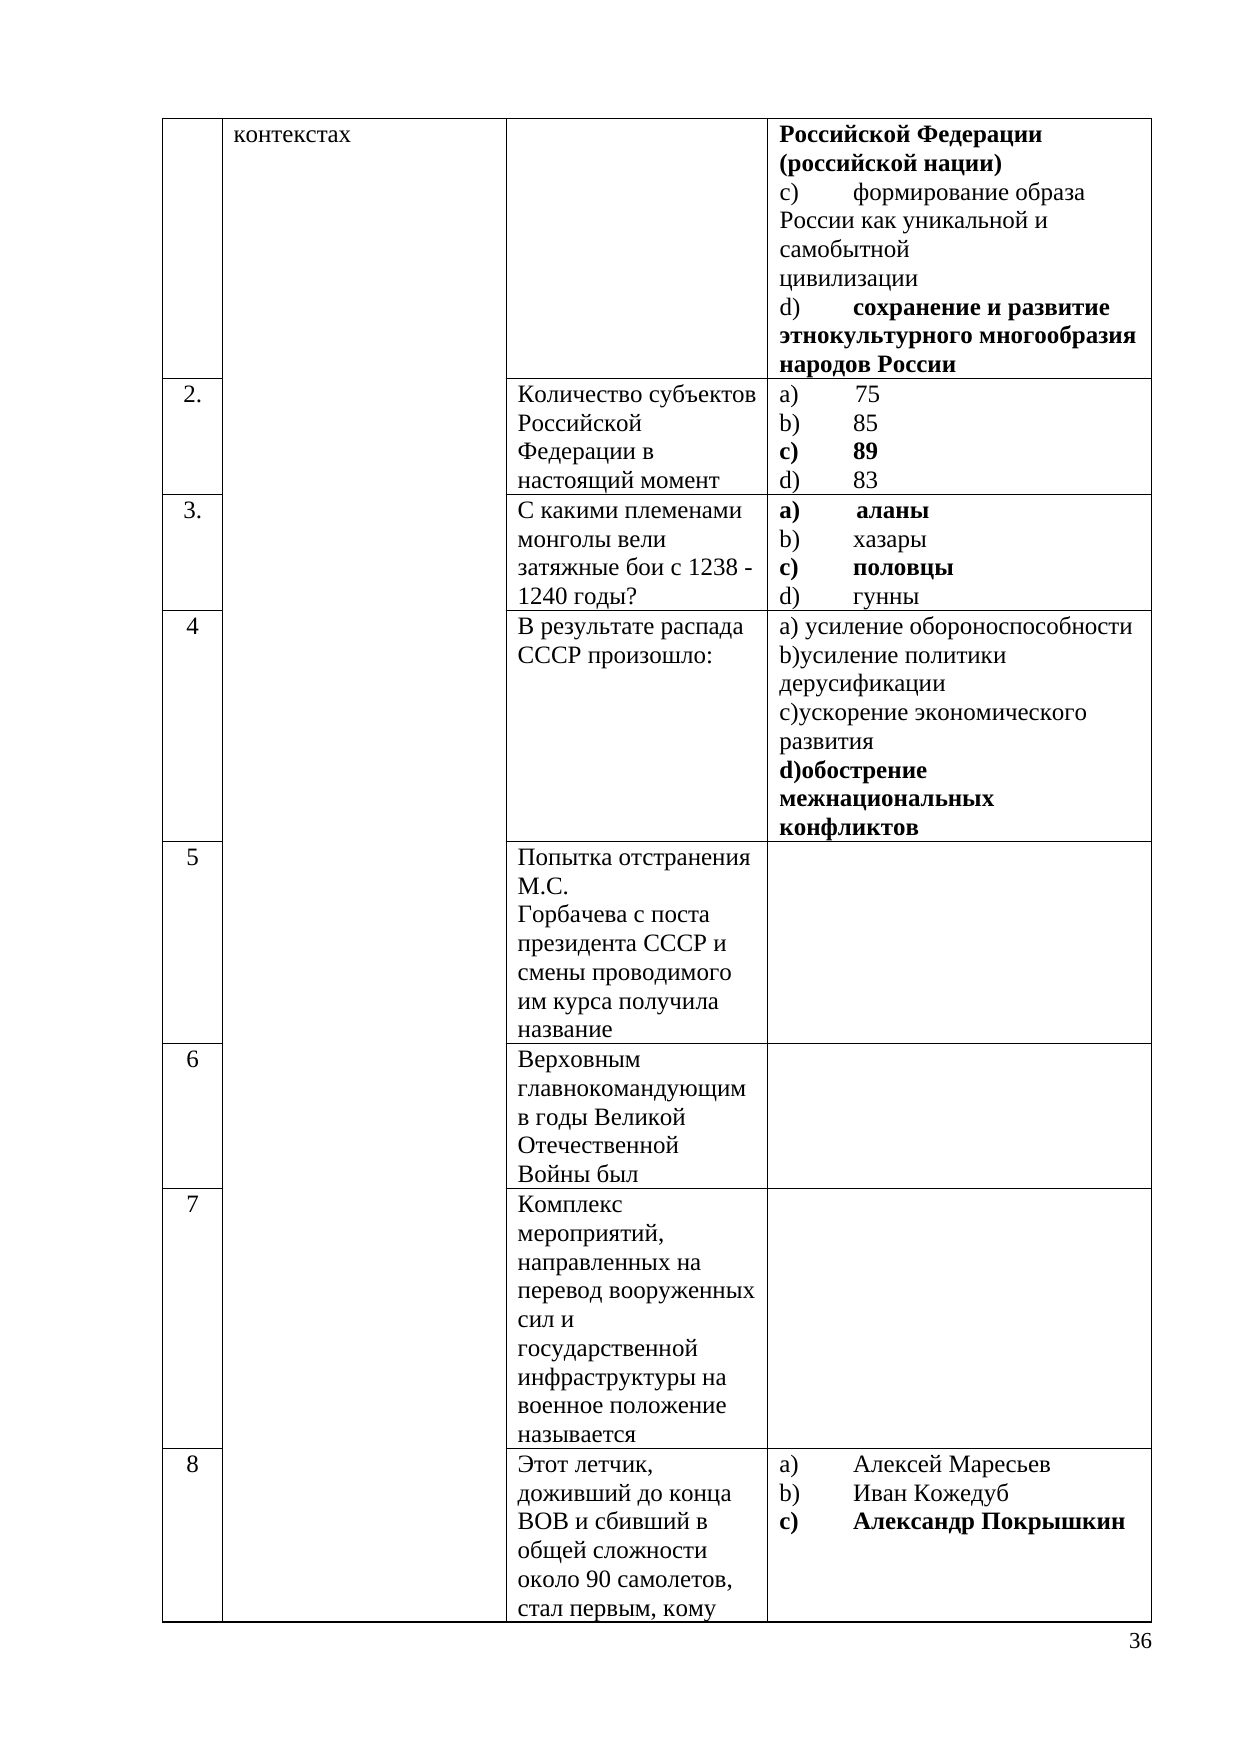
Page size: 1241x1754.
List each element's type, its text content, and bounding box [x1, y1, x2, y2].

table_cell 3. [163, 495, 222, 610]
table_cell В результате распада СССР произошло: [507, 611, 767, 841]
table_cell 7 [163, 1189, 222, 1448]
table_cell 8 [163, 1449, 222, 1621]
table_cell а) усиление обороноспособности b)усиление политики дерусификации с)ускорение экономического развития d)обострение межнациональных конфликтов [768, 611, 1151, 841]
table_cell Комплекс мероприятий, направленных на перевод вооруженных сил и государственной инфраструктуры на военное положение называется [507, 1189, 767, 1448]
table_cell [768, 119, 1151, 378]
table_cell [768, 1044, 1151, 1188]
table_cell Количество субъектов Российской Федерации в настоящий момент [507, 379, 767, 494]
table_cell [768, 1449, 1151, 1621]
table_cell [507, 119, 767, 378]
table_cell 2. [163, 379, 222, 494]
table_cell Попытка отстранения М.С. Горбачева с поста президента СССР и смены проводимого им курса получила название [507, 842, 767, 1043]
table_cell [768, 842, 1151, 1043]
table_cell 4 [163, 611, 222, 841]
table_cell a) аланы b) хазары c) половцы d) гунны [768, 495, 1151, 610]
table_cell 5 [163, 842, 222, 1043]
table_cell 6 [163, 1044, 222, 1188]
table_cell С какими племенами монголы вели затяжные бои с 1238 - 1240 годы? [507, 495, 767, 610]
table_cell [768, 1189, 1151, 1448]
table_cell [507, 1449, 767, 1621]
table_cell a) 75 b) 85 c) 89 d) 83 [768, 379, 1151, 494]
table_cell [223, 119, 506, 1621]
table_cell 1. [163, 119, 222, 378]
table_cell Верховным главнокомандующим в годы Великой Отечественной Войны был [507, 1044, 767, 1188]
